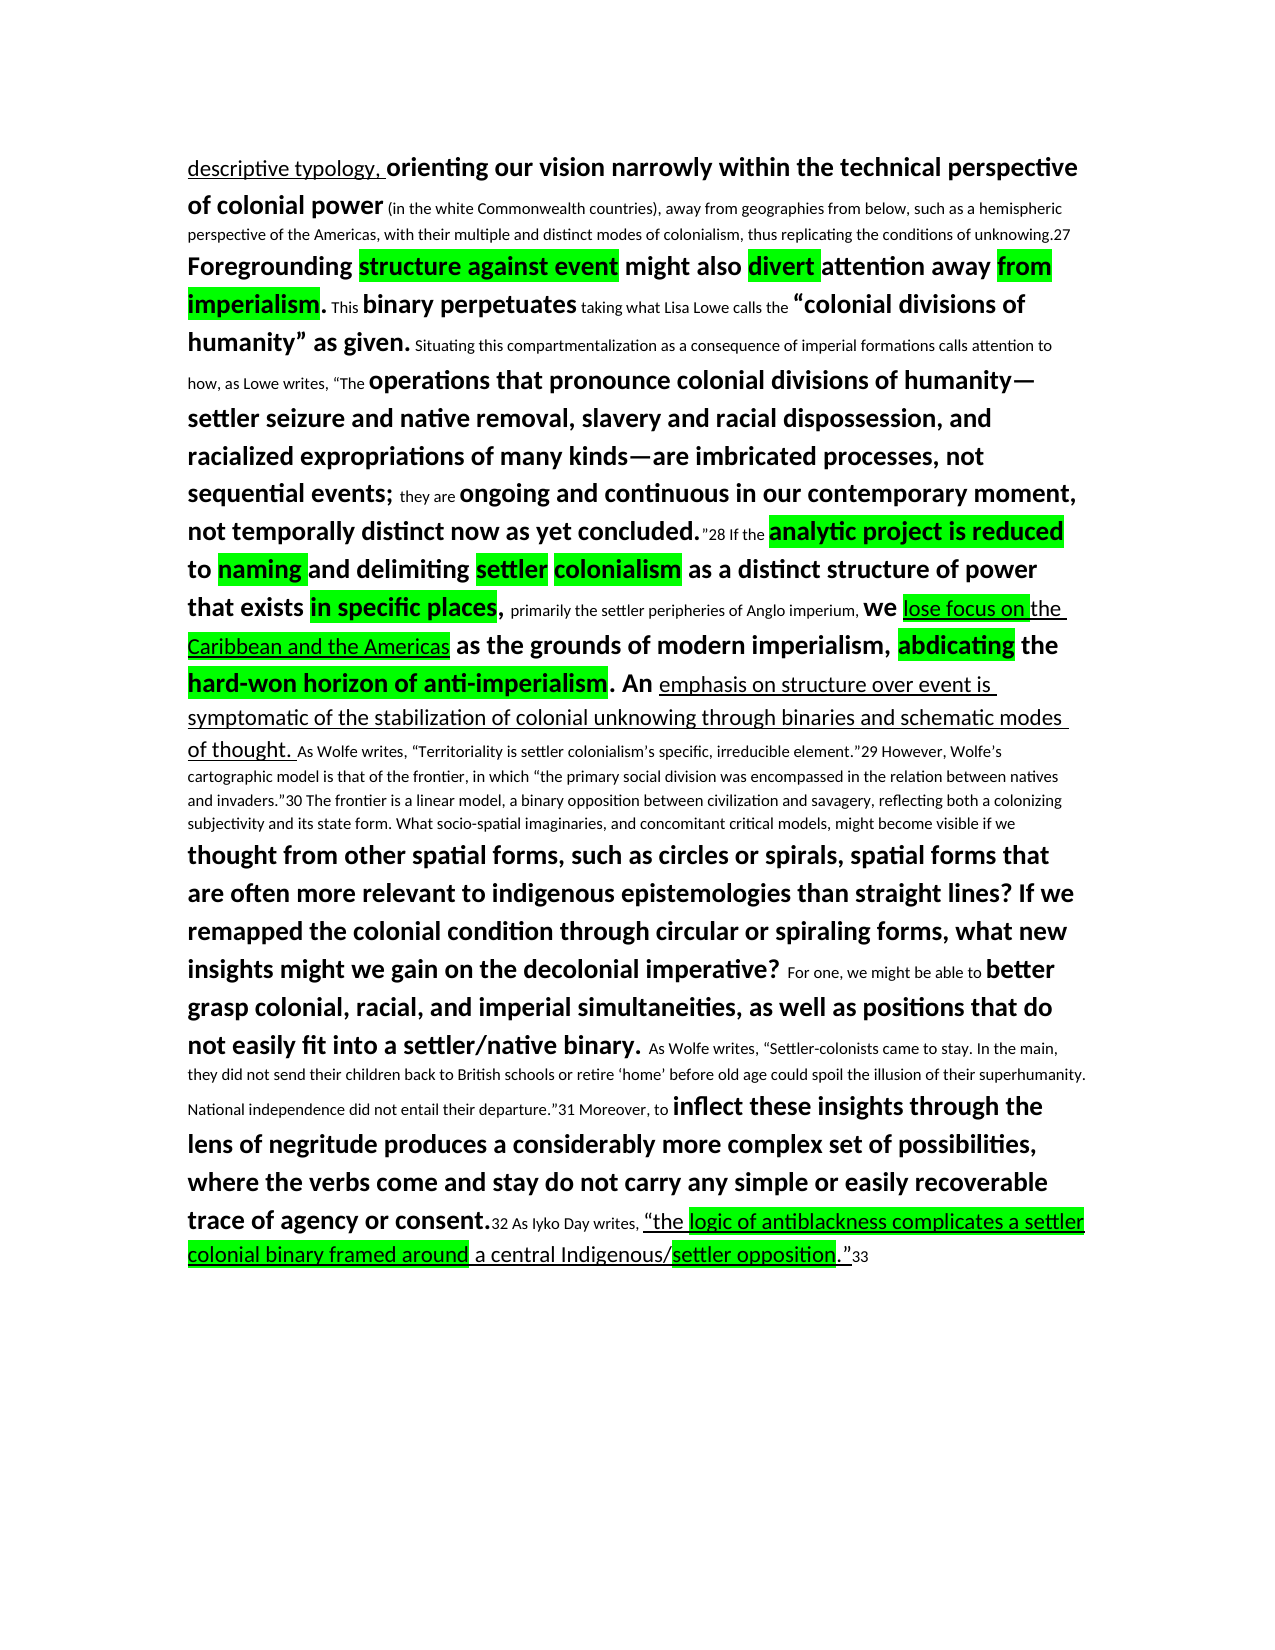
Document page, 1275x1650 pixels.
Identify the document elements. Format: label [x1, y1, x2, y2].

text [187, 150, 1087, 1268]
